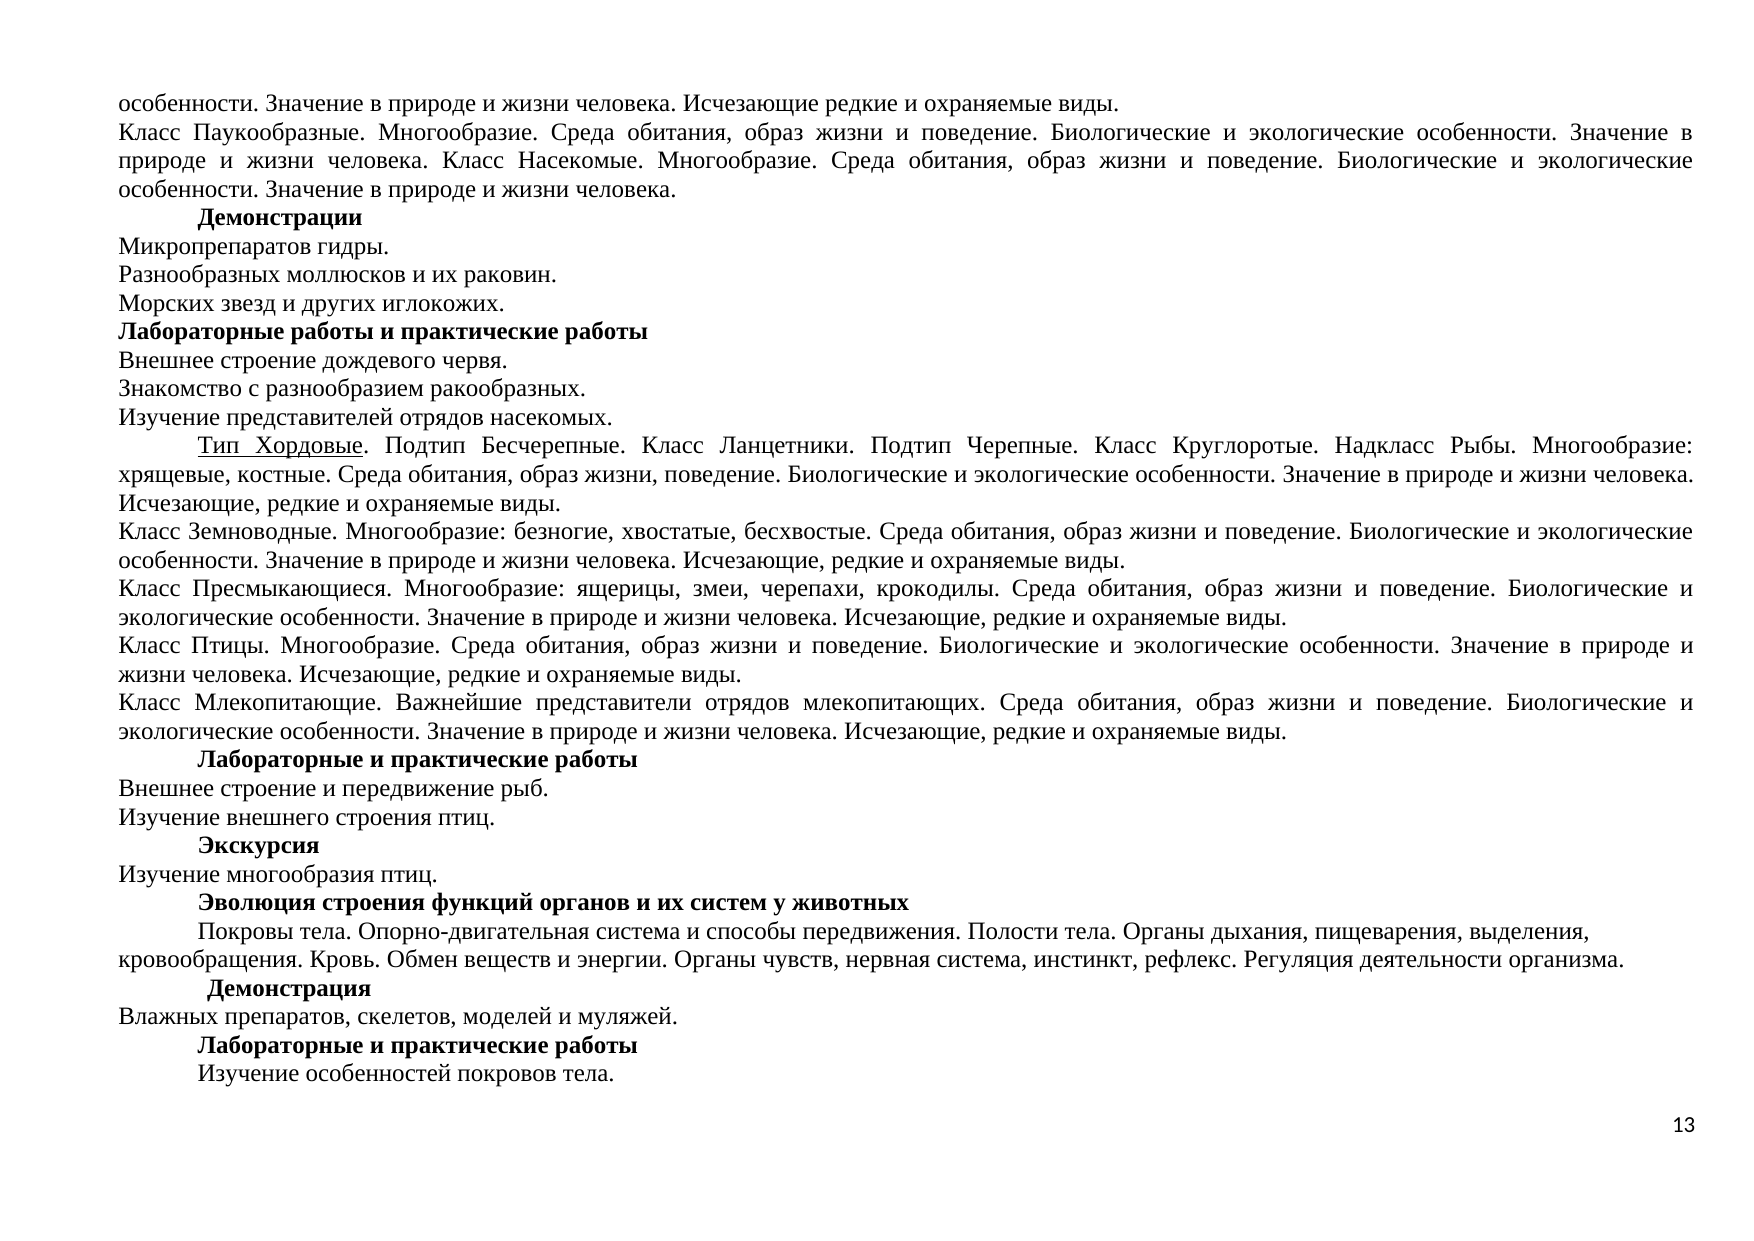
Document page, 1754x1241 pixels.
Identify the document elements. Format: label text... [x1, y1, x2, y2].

text Лабораторные и практические работы [118, 1031, 1695, 1059]
text Изучение представителей отрядов насекомых. [118, 403, 1695, 431]
text Класс Земноводные. Многообразие: безногие, хвостатые, бесхвостые. Среда обитания, образ жизни и поведение. Биологические и экологические особенности. Значение в природе и жизни человека. Исчезающие, редкие и охраняемые виды. [118, 517, 1695, 574]
text Изучение внешнего строения птиц. [118, 802, 1695, 831]
text Изучение многообразия птиц. [118, 859, 1695, 888]
text Влажных препаратов, скелетов, моделей и муляжей. [118, 1002, 1695, 1031]
text Изучение особенностей покровов тела. [118, 1059, 1695, 1088]
text Демонстрации Микропрепаратов гидры. [118, 203, 428, 260]
text Разнообразных моллюсков и их раковин. [118, 260, 1695, 288]
text Экскурсия [118, 831, 1695, 859]
text Демонстрация [207, 973, 1695, 1002]
text Внешнее строение и передвижение рыб. [118, 774, 1695, 802]
text Класс Паукообразные. Многообразие. Среда обитания, образ жизни и поведение. Биологические и экологические особенности. Значение в природе и жизни человека. Класс Насекомые. Многообразие. Среда обитания, образ жизни и поведение. Биологические и экологические особенности. Значение в природе и жизни человека. [118, 117, 1695, 203]
text Класс Пресмыкающиеся. Многообразие: ящерицы, змеи, черепахи, крокодилы. Среда обитания, образ жизни и поведение. Биологические и экологические особенности. Значение в природе и жизни человека. Исчезающие, редкие и охраняемые виды. [118, 574, 1695, 631]
text Лабораторные работы и практические работы Внешнее строение дождевого червя. [118, 317, 738, 374]
text Морских звезд и других иглокожих. [118, 288, 1695, 317]
text Покровы тела. Опорно-двигательная система и способы передвижения. Полости тела. Органы дыхания, пищеварения, выделения, кровообращения. Кровь. Обмен веществ и энергии. Органы чувств, нервная система, инстинкт, рефлекс. Регуляция деятельности организма. [118, 916, 1695, 973]
text Тип Хордовые. Подтип Бесчерепные. Класс Ланцетники. Подтип Черепные. Класс Круглоротые. Надкласс Рыбы. Многообразие: хрящевые, костные. Среда обитания, образ жизни, поведение. Биологические и экологические особенности. Значение в природе и жизни человека. Исчезающие, редкие и охраняемые виды. [118, 431, 1695, 517]
text Лабораторные и практические работы [118, 745, 1695, 774]
text Знакомство с разнообразием ракообразных. [118, 374, 1695, 403]
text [118, 89, 1695, 117]
text Эволюция строения функций органов и их систем у животных [118, 888, 1695, 916]
text Класс Птицы. Многообразие. Среда обитания, образ жизни и поведение. Биологические и экологические особенности. Значение в природе и жизни человека. Исчезающие, редкие и охраняемые виды. [118, 631, 1695, 688]
text Класс Млекопитающие. Важнейшие представители отрядов млекопитающих. Среда обитания, образ жизни и поведение. Биологические и экологические особенности. Значение в природе и жизни человека. Исчезающие, редкие и охраняемые виды. [118, 688, 1695, 745]
